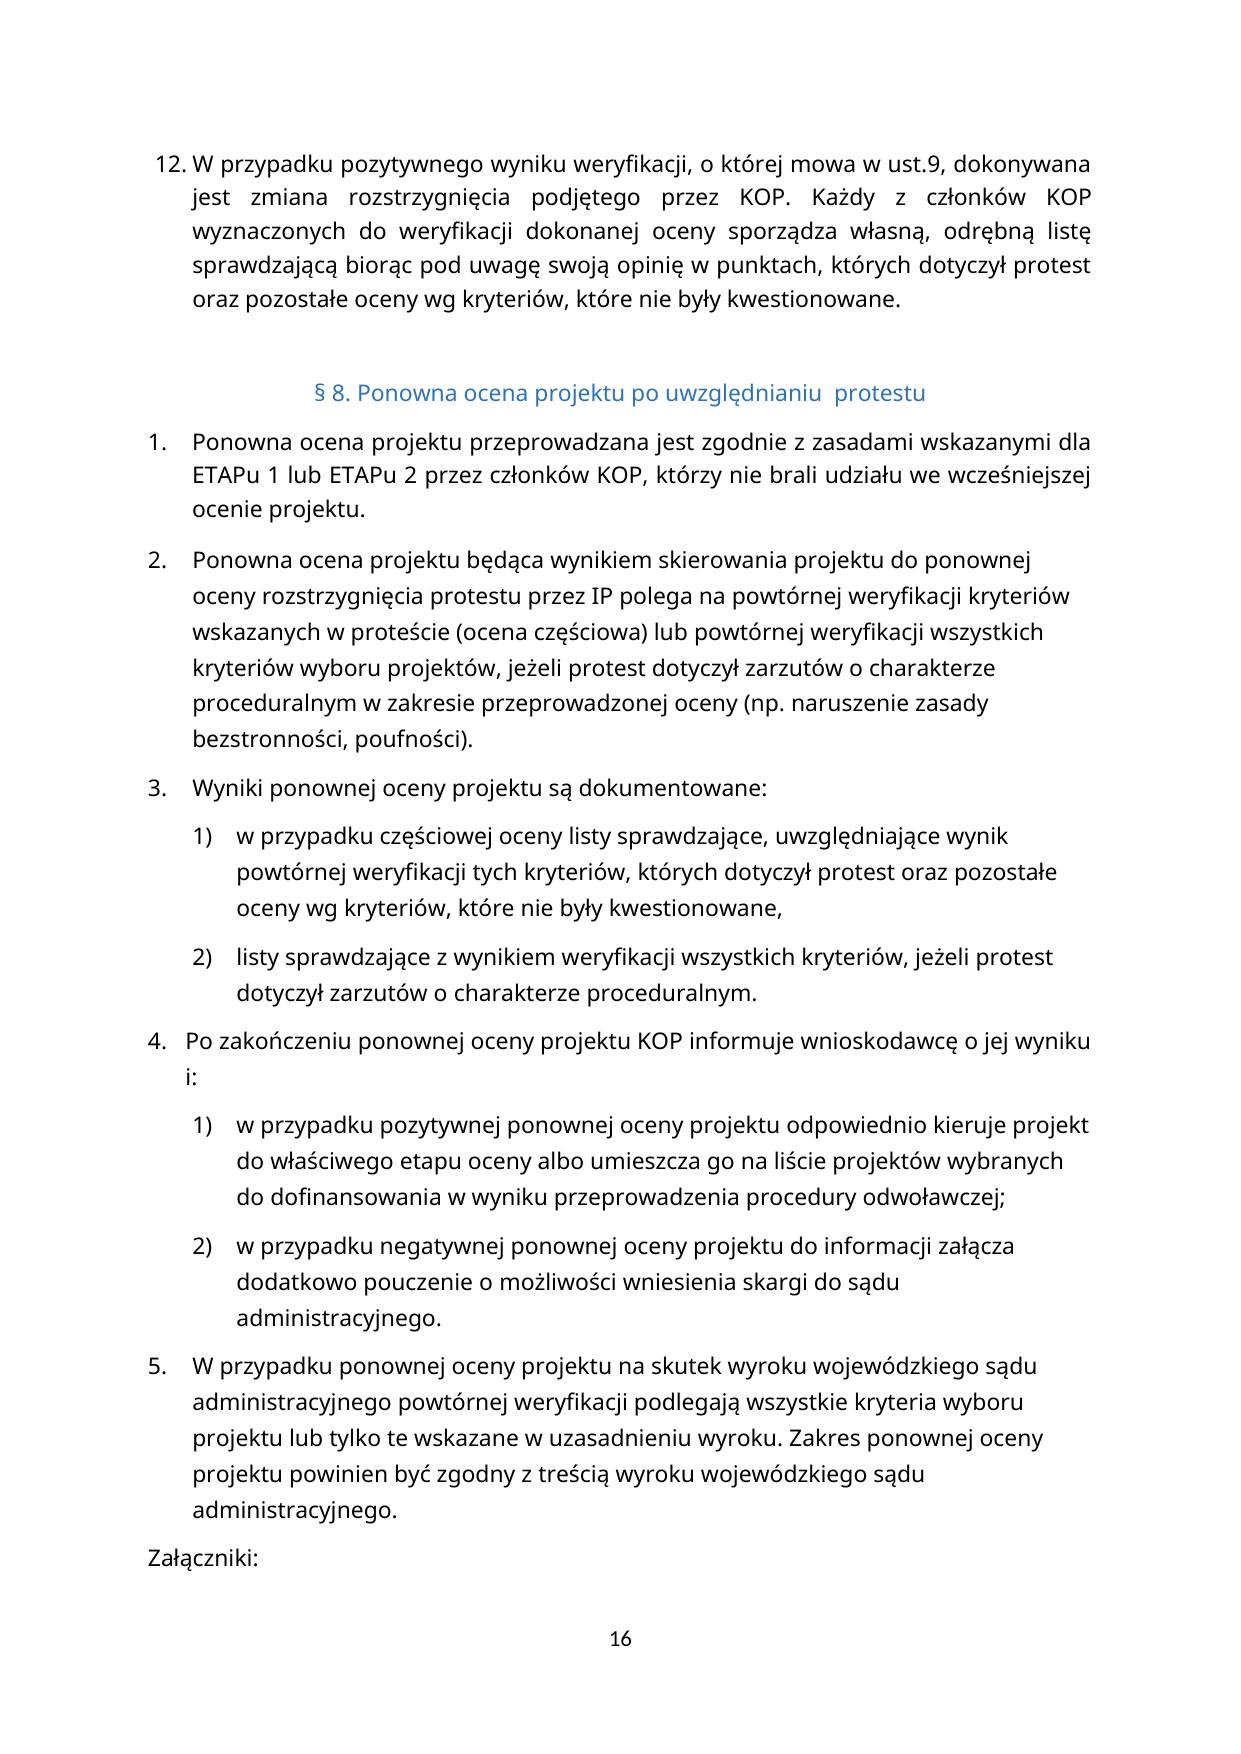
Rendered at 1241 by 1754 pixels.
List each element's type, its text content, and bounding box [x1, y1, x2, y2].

list Ponowna ocena projektu przeprowadzana jest zgodnie z zasadami wskazanymi dla ETAPu 1 lub ETAPu 2 przez członków KOP, którzy nie brali udziału we wcześniejszej ocenie projektu. [148, 426, 1093, 524]
list Po zakończeniu ponownej oceny projektu KOP informuje wnioskodawcę o jej wyniku i: [148, 1025, 1093, 1092]
list Wyniki ponownej oceny projektu są dokumentowane: [148, 772, 1093, 803]
subtitle § 8. Ponowna ocena projektu po uwzględnianiu protestu [148, 377, 1093, 408]
list listy sprawdzające z wynikiem weryfikacji wszystkich kryteriów, jeżeli protest dotyczył zarzutów o charakterze proceduralnym. [192, 941, 1093, 1008]
list w przypadku częściowej oceny listy sprawdzające, uwzględniające wynik powtórnej weryfikacji tych kryteriów, których dotyczył protest oraz pozostałe oceny wg kryteriów, które nie były kwestionowane, [192, 820, 1093, 923]
list w przypadku negatywnej ponownej oceny projektu do informacji załącza dodatkowo pouczenie o możliwości wniesienia skargi do sądu administracyjnego. [192, 1229, 1093, 1333]
list Ponowna ocena projektu będąca wynikiem skierowania projektu do ponownej oceny rozstrzygnięcia protestu przez IP polega na powtórnej weryfikacji kryteriów wskazanych w proteście (ocena częściowa) lub powtórnej weryfikacji wszystkich kryteriów wyboru projektów, jeżeli protest dotyczył zarzutów o charakterze proceduralnym w zakresie przeprowadzonej oceny (np. naruszenie zasady bezstronności, poufności). [148, 544, 1093, 754]
list W przypadku ponownej oceny projektu na skutek wyroku wojewódzkiego sądu administracyjnego powtórnej weryfikacji podlegają wszystkie kryteria wyboru projektu lub tylko te wskazane w uzasadnieniu wyroku. Zakres ponownej oceny projektu powinien być zgodny z treścią wyroku wojewódzkiego sądu administracyjnego. [148, 1350, 1093, 1525]
list w przypadku pozytywnej ponownej oceny projektu odpowiednio kieruje projekt do właściwego etapu oceny albo umieszcza go na liście projektów wybranych do dofinansowania w wyniku przeprowadzenia procedury odwoławczej; [192, 1109, 1093, 1212]
list W przypadku pozytywnego wyniku weryfikacji, o której mowa w ust.9, dokonywana jest zmiana rozstrzygnięcia podjętego przez KOP. Każdy z członków KOP wyznaczonych do weryfikacji dokonanej oceny sporządza własną, odrębną listę sprawdzającą biorąc pod uwagę swoją opinię w punktach, których dotyczył protest oraz pozostałe oceny wg kryteriów, które nie były kwestionowane. [154, 148, 1093, 314]
text Załączniki: [148, 1542, 1093, 1573]
